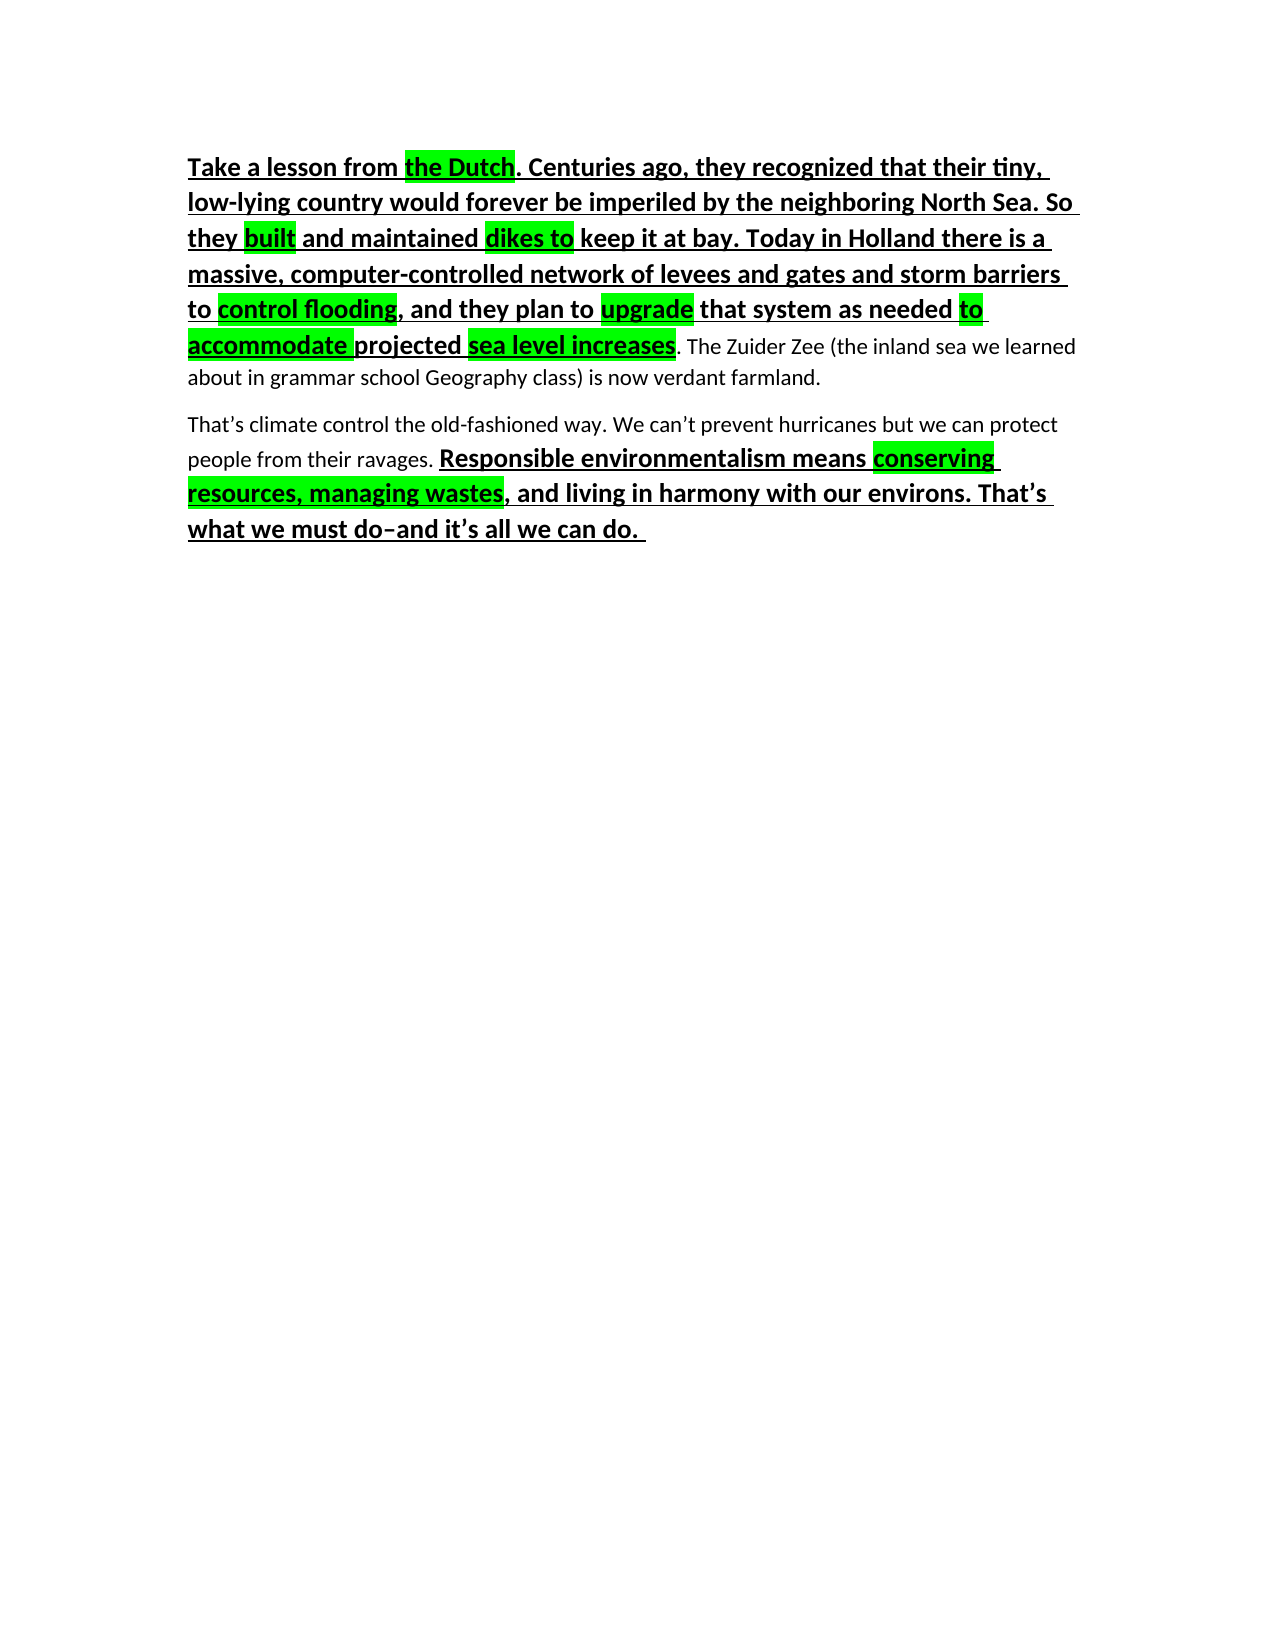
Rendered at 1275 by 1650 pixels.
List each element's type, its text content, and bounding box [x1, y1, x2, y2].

text That’s climate control the old-fashioned way. We can’t prevent hurricanes but we can protect people from their ravages. Responsible environmentalism means conserving resources, managing wastes, and living in harmony with our environs. That’s what we must do–and it’s all we can do. [187, 410, 1087, 545]
text Take a lesson from the Dutch. Centuries ago, they recognized that their tiny, low-lying country would forever be imperiled by the neighboring North Sea. So they built and maintained dikes to keep it at bay. Today in Holland there is a massive, computer-controlled network of levees and gates and storm barriers to control flooding, and they plan to upgrade that system as needed to accommodate projected sea level increases. The Zuider Zee (the inland sea we learned about in grammar school Geography class) is now verdant farmland. [187, 150, 1087, 391]
